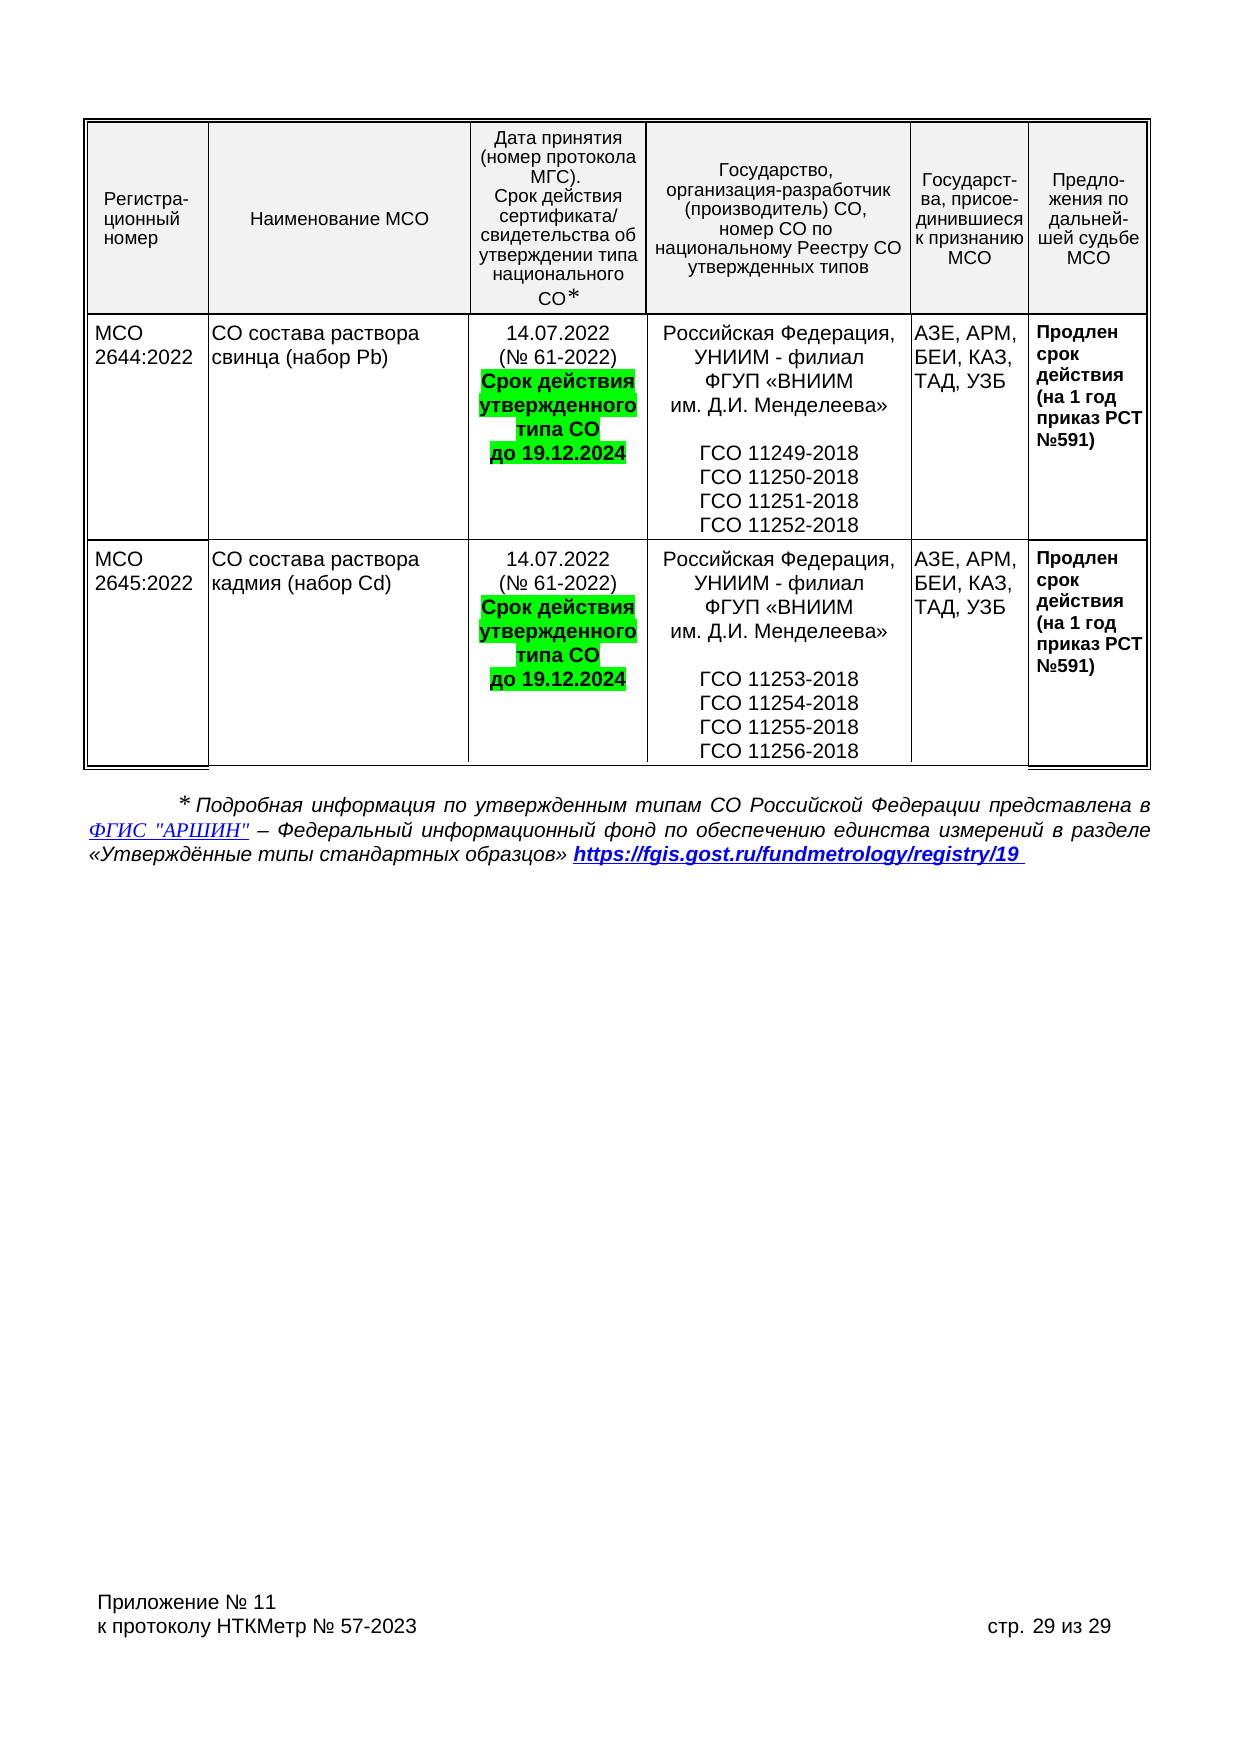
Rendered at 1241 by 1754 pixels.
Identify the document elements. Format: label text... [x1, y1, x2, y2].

table_cell АЗЕ, АРМ, БЕИ, КАЗ, ТАД, УЗБ [912, 315, 1028, 539]
table_cell Продлен срок действия (на 1 год приказ РСТ №591) [1029, 315, 1146, 539]
table_cell МСО 2644:2022 [88, 315, 208, 539]
table_cell 14.07.2022 (№ 61-2022) Срок действия утвержденного типа СО до 19.12.2024 [469, 315, 647, 539]
table_header Наименование МСО [209, 123, 470, 313]
table_cell СО состава раствора свинца (набор Pb) [209, 315, 468, 539]
table_header Государство, организация-разработчик (производитель) СО, номер СО по национальному Реестру СО утвержденных типов [647, 123, 910, 313]
table_header Регистра-ционный номер [88, 123, 208, 313]
table_cell МСО 2645:2022 [88, 541, 208, 765]
table_cell АЗЕ, АРМ, БЕИ, КАЗ, ТАД, УЗБ [911, 540, 1028, 765]
table_cell Российская Федерация, УНИИМ - филиал ФГУП «ВНИИМ им. Д.И. Менделеева» ГСО 11249-2018 ГСО 11250-2018 ГСО 11251-2018 ГСО 11252-2018 [648, 315, 911, 539]
text * Подробная информация по утвержденным типам СО Российской Федерации представлена в ФГИС "АРШИН" – Федеральный информационный фонд по обеспечению единства измерений в разделе «Утверждённые типы стандартных образцов» https://fgis.gost.ru/fundmetrology/registry/19 [89, 789, 1152, 866]
table_header Дата принятия (номер протокола МГС). Срок действия сертификата/ свидетельства об утверждении типа национального СО* [471, 123, 645, 313]
table_header Предло-жения по дальней-шей судьбе МСО [1029, 123, 1146, 313]
table_cell СО состава раствора кадмия (набор Cd) [209, 540, 469, 765]
table_cell 14.07.2022 (№ 61-2022) Срок действия утвержденного типа СО до 19.12.2024 [469, 540, 647, 765]
table_cell Российская Федерация, УНИИМ - филиал ФГУП «ВНИИМ им. Д.И. Менделеева» ГСО 11253-2018 ГСО 11254-2018 ГСО 11255-2018 ГСО 11256-2018 [647, 540, 911, 765]
table_cell Продлен срок действия (на 1 год приказ РСТ №591) [1029, 541, 1146, 765]
table_header Государст-ва, присое-динившиеся к признанию МСО [911, 123, 1028, 313]
